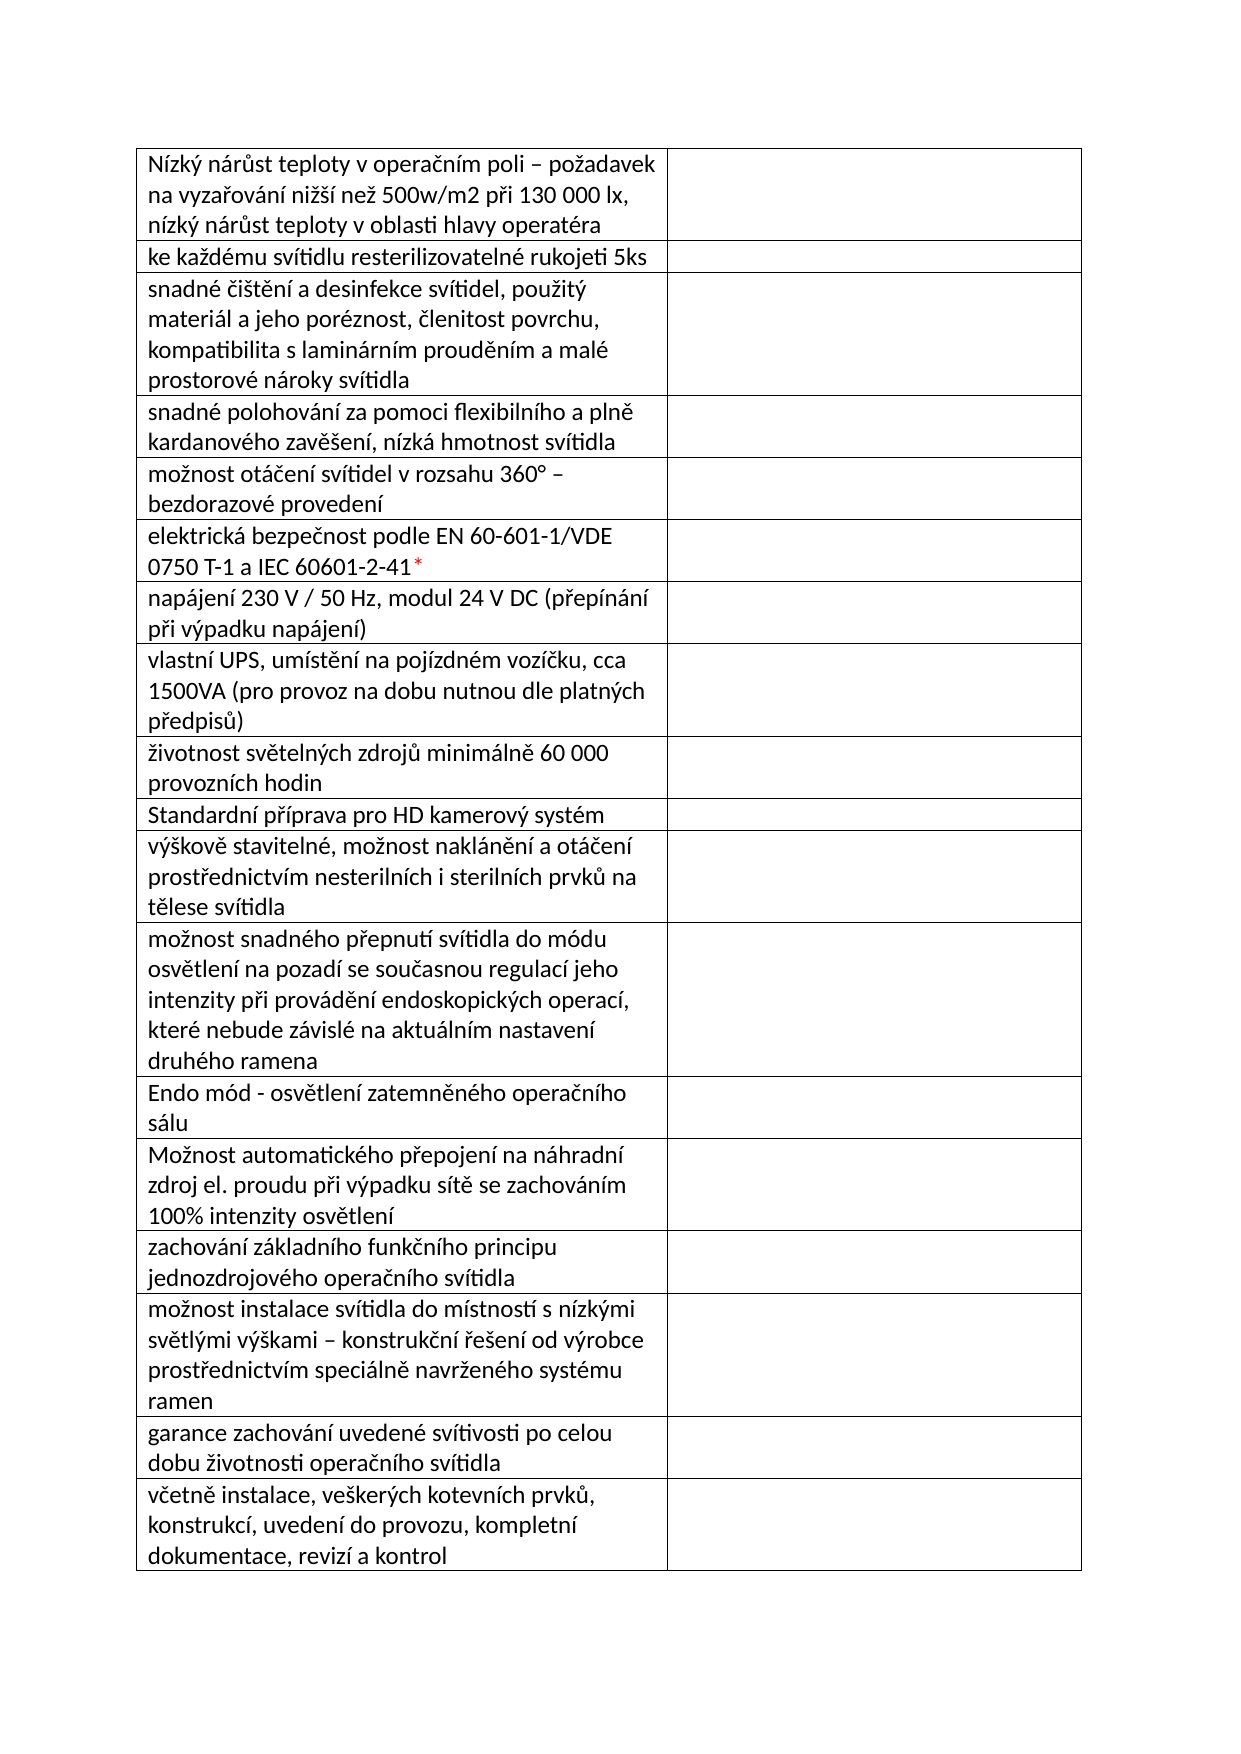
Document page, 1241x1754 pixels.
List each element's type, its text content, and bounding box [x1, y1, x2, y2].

table_cell zachování základního funkčního principu jednozdrojového operačního svítidla [137, 1231, 667, 1292]
table_cell elektrická bezpečnost podle EN 60-601-1/VDE 0750 T-1 a IEC 60601-2-41* [137, 520, 667, 581]
table_cell [668, 1417, 1081, 1478]
table_cell [668, 1139, 1081, 1230]
table_cell vlastní UPS, umístění na pojízdném vozíčku, cca 1500VA (pro provoz na dobu nutnou dle platných předpisů) [137, 644, 667, 736]
table_cell snadné polohování za pomoci flexibilního a plně kardanového zavěšení, nízká hmotnost svítidla [137, 396, 667, 457]
table_cell snadné čištění a desinfekce svítidel, použitý materiál a jeho poréznost, členitost povrchu, kompatibilita s laminárním prouděním a malé prostorové nároky svítidla [137, 273, 667, 395]
table_cell [668, 1231, 1081, 1292]
table_cell [668, 458, 1081, 519]
table_cell [668, 644, 1081, 736]
table_cell výškově stavitelné, možnost naklánění a otáčení prostřednictvím nesterilních i sterilních prvků na tělese svítidla [137, 831, 667, 922]
table_cell [668, 799, 1081, 829]
table_cell možnost snadného přepnutí svítidla do módu osvětlení na pozadí se současnou regulací jeho intenzity při provádění endoskopických operací, které nebude závislé na aktuálním nastavení druhého ramena [137, 923, 667, 1076]
table_cell napájení 230 V / 50 Hz, modul 24 V DC (přepínání při výpadku napájení) [137, 582, 667, 643]
table_cell [668, 737, 1081, 798]
table_cell životnost světelných zdrojů minimálně 60 000 provozních hodin [137, 737, 667, 798]
table_cell garance zachování uvedené svítivosti po celou dobu životnosti operačního svítidla [137, 1417, 667, 1478]
table_cell [668, 1479, 1081, 1570]
table_cell [668, 149, 1081, 240]
table_cell [668, 520, 1081, 581]
table_cell [668, 923, 1081, 1076]
table_cell [668, 831, 1081, 922]
table_cell [668, 582, 1081, 643]
table_cell možnost instalace svítidla do místností s nízkými světlými výškami – konstrukční řešení od výrobce prostřednictvím speciálně navrženého systému ramen [137, 1294, 667, 1416]
table_cell Endo mód - osvětlení zatemněného operačního sálu [137, 1077, 667, 1138]
table_cell možnost otáčení svítidel v rozsahu 360° – bezdorazové provedení [137, 458, 667, 519]
table_cell Standardní příprava pro HD kamerový systém [137, 799, 667, 829]
table_cell [668, 273, 1081, 395]
table_cell Nízký nárůst teploty v operačním poli – požadavek na vyzařování nižší než 500w/m2 při 130 000 lx, nízký nárůst teploty v oblasti hlavy operatéra [137, 149, 667, 240]
table_cell [668, 241, 1081, 272]
table_cell Možnost automatického přepojení na náhradní zdroj el. proudu při výpadku sítě se zachováním 100% intenzity osvětlení [137, 1139, 667, 1230]
table_cell [668, 396, 1081, 457]
table_cell ke každému svítidlu resterilizovatelné rukojeti 5ks [137, 241, 667, 272]
table_cell včetně instalace, veškerých kotevních prvků, konstrukcí, uvedení do provozu, kompletní dokumentace, revizí a kontrol [137, 1479, 667, 1570]
table_cell [668, 1294, 1081, 1416]
table_cell [668, 1077, 1081, 1138]
